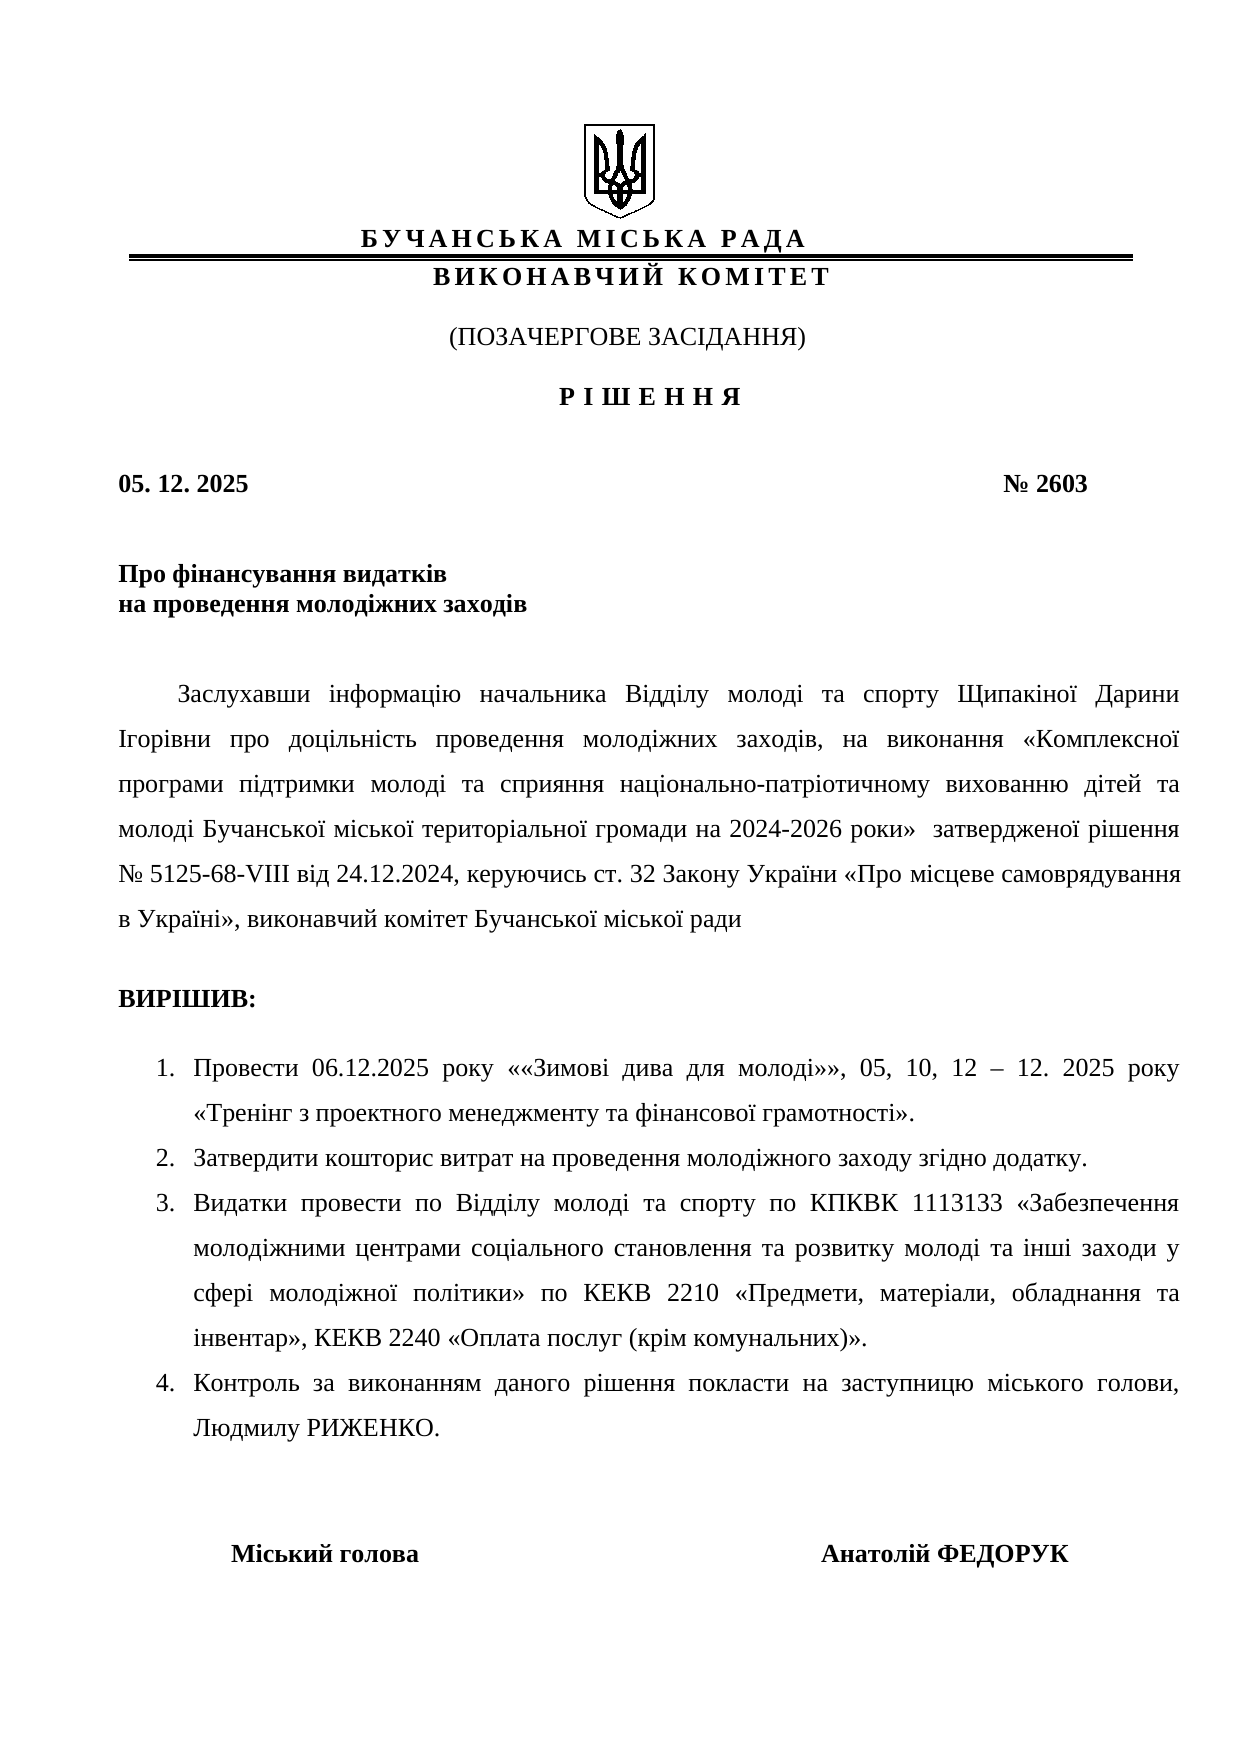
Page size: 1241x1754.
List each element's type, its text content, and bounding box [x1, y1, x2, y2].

text (ПОЗАЧЕРГОВЕ ЗАСІДАННЯ) [74, 321, 1181, 351]
list Провести 06.12.2025 року ««Зимові дива для молоді»», 05, 10, 12 – 12. 2025 року «Тренінг з проектного менеджменту та фінансової грамотності». [156, 1052, 1181, 1127]
list Видатки провести по Відділу молоді та спорту по КПКВК 1113133 «Забезпечення молодіжними центрами соціального становлення та розвитку молоді та інші заходи у сфері молодіжної політики» по КЕКВ 2210 «Предмети, матеріали, обладнання та інвентар», КЕКВ 2240 «Оплата послуг (крім комунальних)». [156, 1187, 1181, 1352]
text РІШЕННЯ [118, 381, 1181, 411]
text Заслухавши інформацію начальника Відділу молоді та спорту Щипакіної Дарини Ігорівни про доцільність проведення молодіжних заходів, на виконання «Комплексної програми підтримки молоді та сприяння національно-патріотичному вихованню дітей та молоді Бучанської міської територіальної громади на 2024-2026 роки» затвердженої рішення № 5125-68-VIII від 24.12.2024, керуючись ст. 32 Закону України «Про місцеве самоврядування в Україні», виконавчий комітет Бучанської міської ради [118, 678, 1181, 933]
text 05. 12. 2025 № 2603 [118, 468, 1181, 498]
text Про фінансування видатків [118, 558, 1181, 588]
text Міський голова Анатолій ФЕДОРУК [118, 1538, 1181, 1568]
text БУЧАНСЬКА МІСЬКА РАДА [266, 223, 1181, 253]
text ВИРІШИВ: [118, 983, 1181, 1013]
text на проведення молодіжних заходів [118, 588, 1181, 618]
list Затвердити кошторис витрат на проведення молодіжного заходу згідно додатку. [156, 1142, 1181, 1172]
table_header ВИКОНАВЧИЙ КОМІТЕТ [129, 261, 1132, 291]
list Контроль за виконанням даного рішення покласти на заступницю міського голови, Людмилу РИЖЕНКО. [156, 1367, 1181, 1442]
